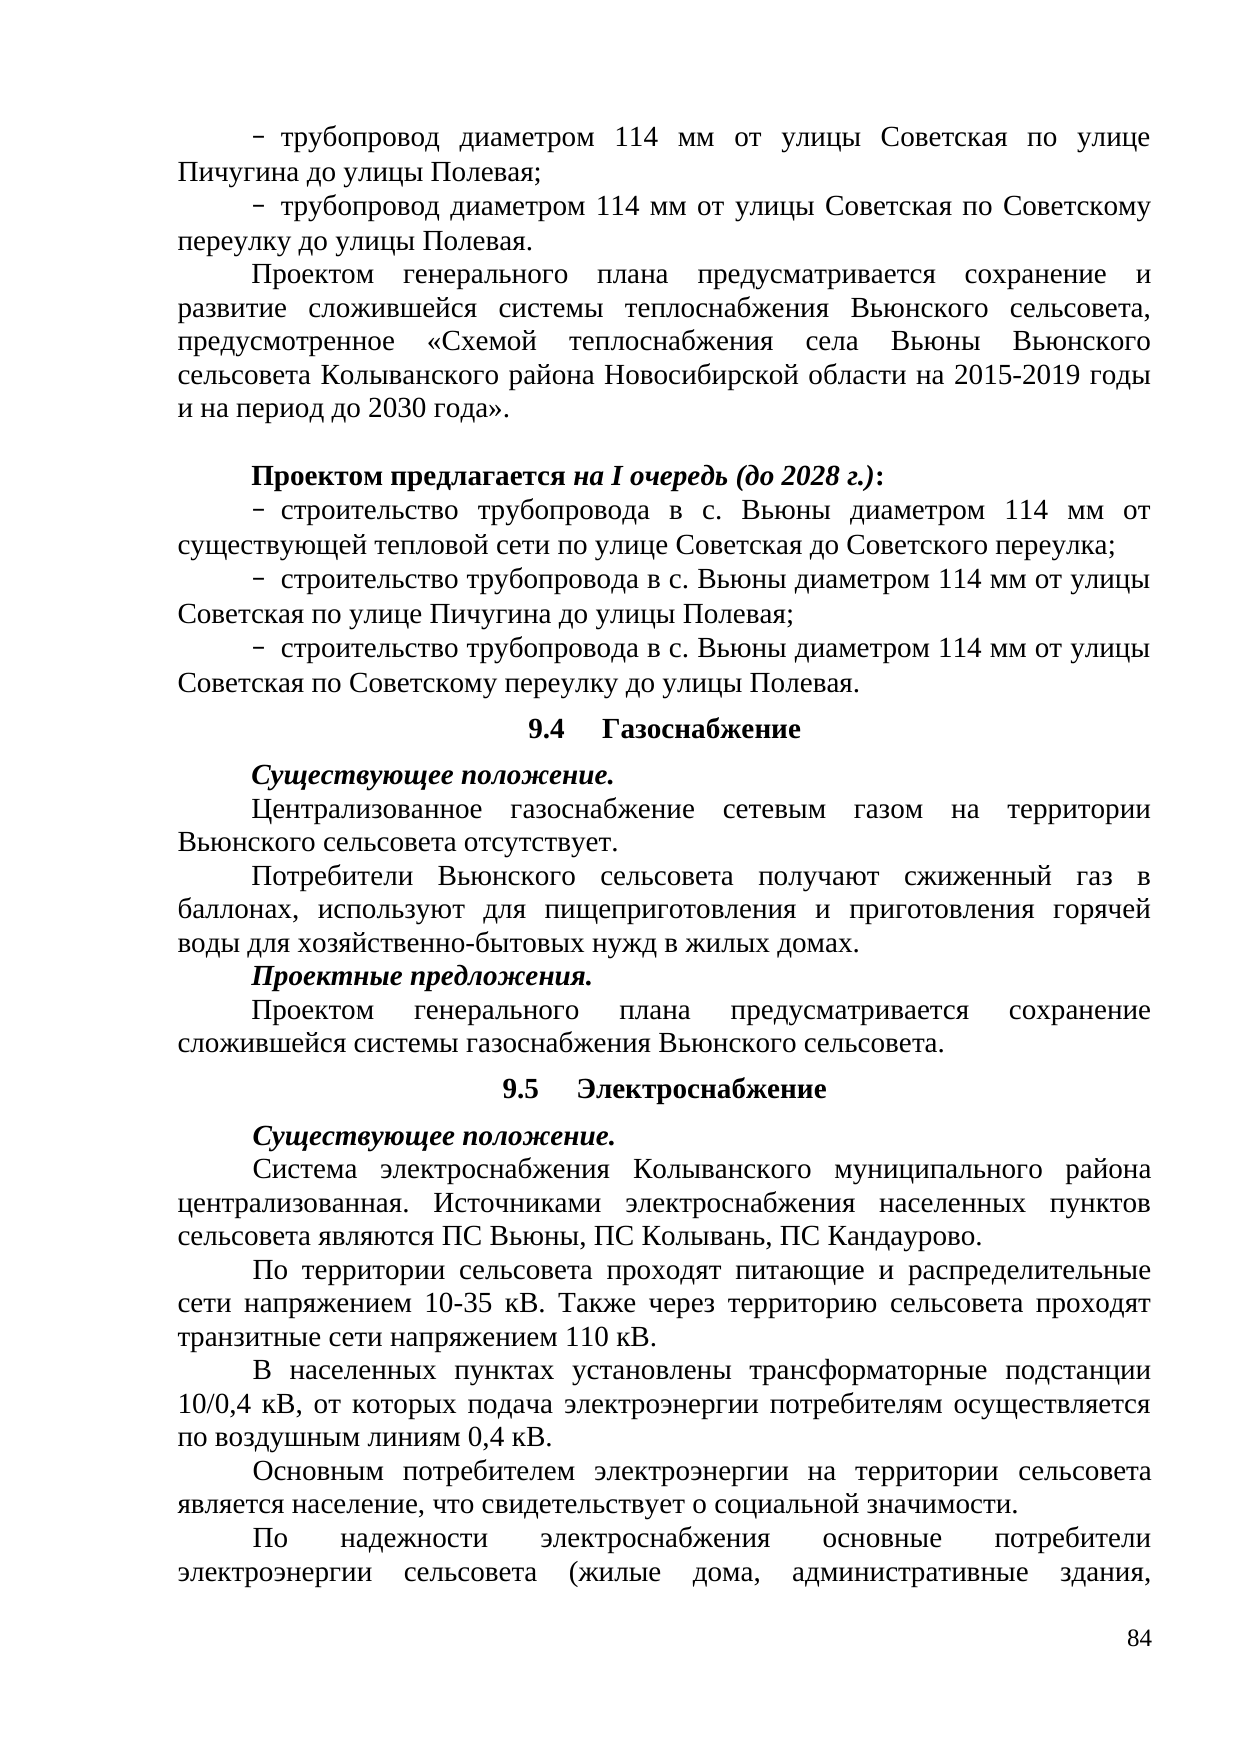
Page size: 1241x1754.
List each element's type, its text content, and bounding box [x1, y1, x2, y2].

list трубопровод диаметром 114 мм от улицы Советская по Советскому переулку до улицы Полевая. [177, 187, 1152, 256]
subtitle Электроснабжение [177, 1072, 1152, 1105]
text Проектом предлагается на I очередь (до 2028 г.): [177, 458, 1152, 491]
list трубопровод диаметром 114 мм от улицы Советская по улице Пичугина до улицы Полевая; [177, 118, 1152, 187]
text Централизованное газоснабжение сетевым газом на территории Вьюнского сельсовета отсутствует. [177, 791, 1152, 858]
text Проектом генерального плана предусматривается сохранение и развитие сложившейся системы теплоснабжения Вьюнского сельсовета, предусмотренное «Схемой теплоснабжения села Вьюны Вьюнского сельсовета Колыванского района Новосибирской области на 2015-2019 годы и на период до 2030 года». [177, 256, 1152, 424]
text В населенных пунктах установлены трансформаторные подстанции 10/0,4 кВ, от которых подача электроэнергии потребителям осуществляется по воздушным линиям 0,4 кВ. [177, 1352, 1152, 1453]
text Потребители Вьюнского сельсовета получают сжиженный газ в баллонах, используют для пищеприготовления и приготовления горячей воды для хозяйственно-бытовых нужд в жилых домах. [177, 858, 1152, 958]
text Проектом генерального плана предусматривается сохранение сложившейся системы газоснабжения Вьюнского сельсовета. [177, 992, 1152, 1059]
subtitle Газоснабжение [177, 711, 1152, 745]
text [177, 1520, 1152, 1587]
list строительство трубопровода в с. Вьюны диаметром 114 мм от улицы Советская по Советскому переулку до улицы Полевая. [177, 629, 1152, 699]
text Существующее положение. [177, 1118, 1152, 1151]
list строительство трубопровода в с. Вьюны диаметром 114 мм от существующей тепловой сети по улице Советская до Советского переулка; [177, 491, 1152, 560]
text Проектные предложения. [177, 958, 1152, 992]
text По территории сельсовета проходят питающие и распределительные сети напряжением 10-35 кВ. Также через территорию сельсовета проходят транзитные сети напряжением 110 кВ. [177, 1252, 1152, 1352]
text Основным потребителем электроэнергии на территории сельсовета является население, что свидетельствует о социальной значимости. [177, 1453, 1152, 1520]
text Существующее положение. [177, 757, 1152, 791]
text Система электроснабжения Колыванского муниципального района централизованная. Источниками электроснабжения населенных пунктов сельсовета являются ПС Вьюны, ПС Колывань, ПС Кандаурово. [177, 1151, 1152, 1252]
list строительство трубопровода в с. Вьюны диаметром 114 мм от улицы Советская по улице Пичугина до улицы Полевая; [177, 560, 1152, 629]
